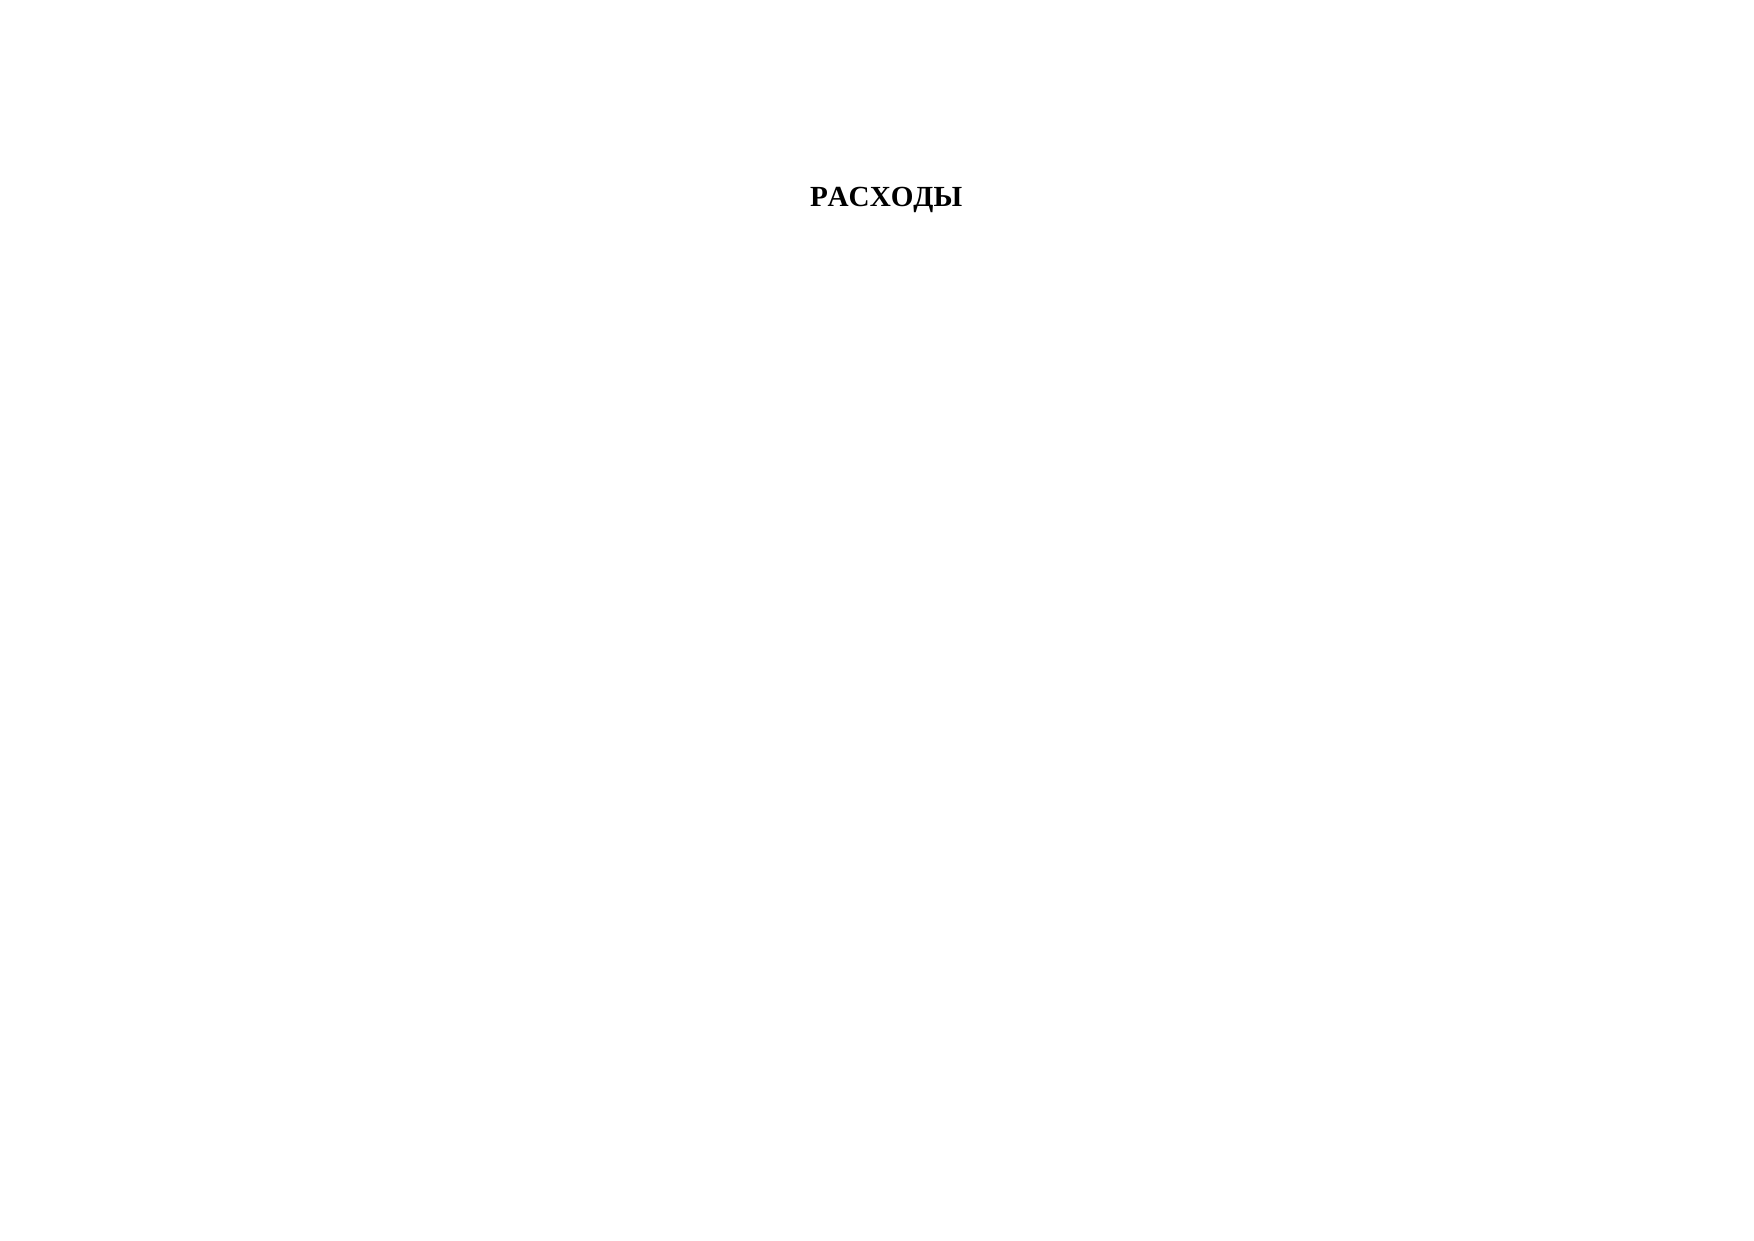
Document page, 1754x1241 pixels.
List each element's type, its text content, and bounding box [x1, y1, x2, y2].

text РАСХОДЫ [74, 179, 1698, 213]
